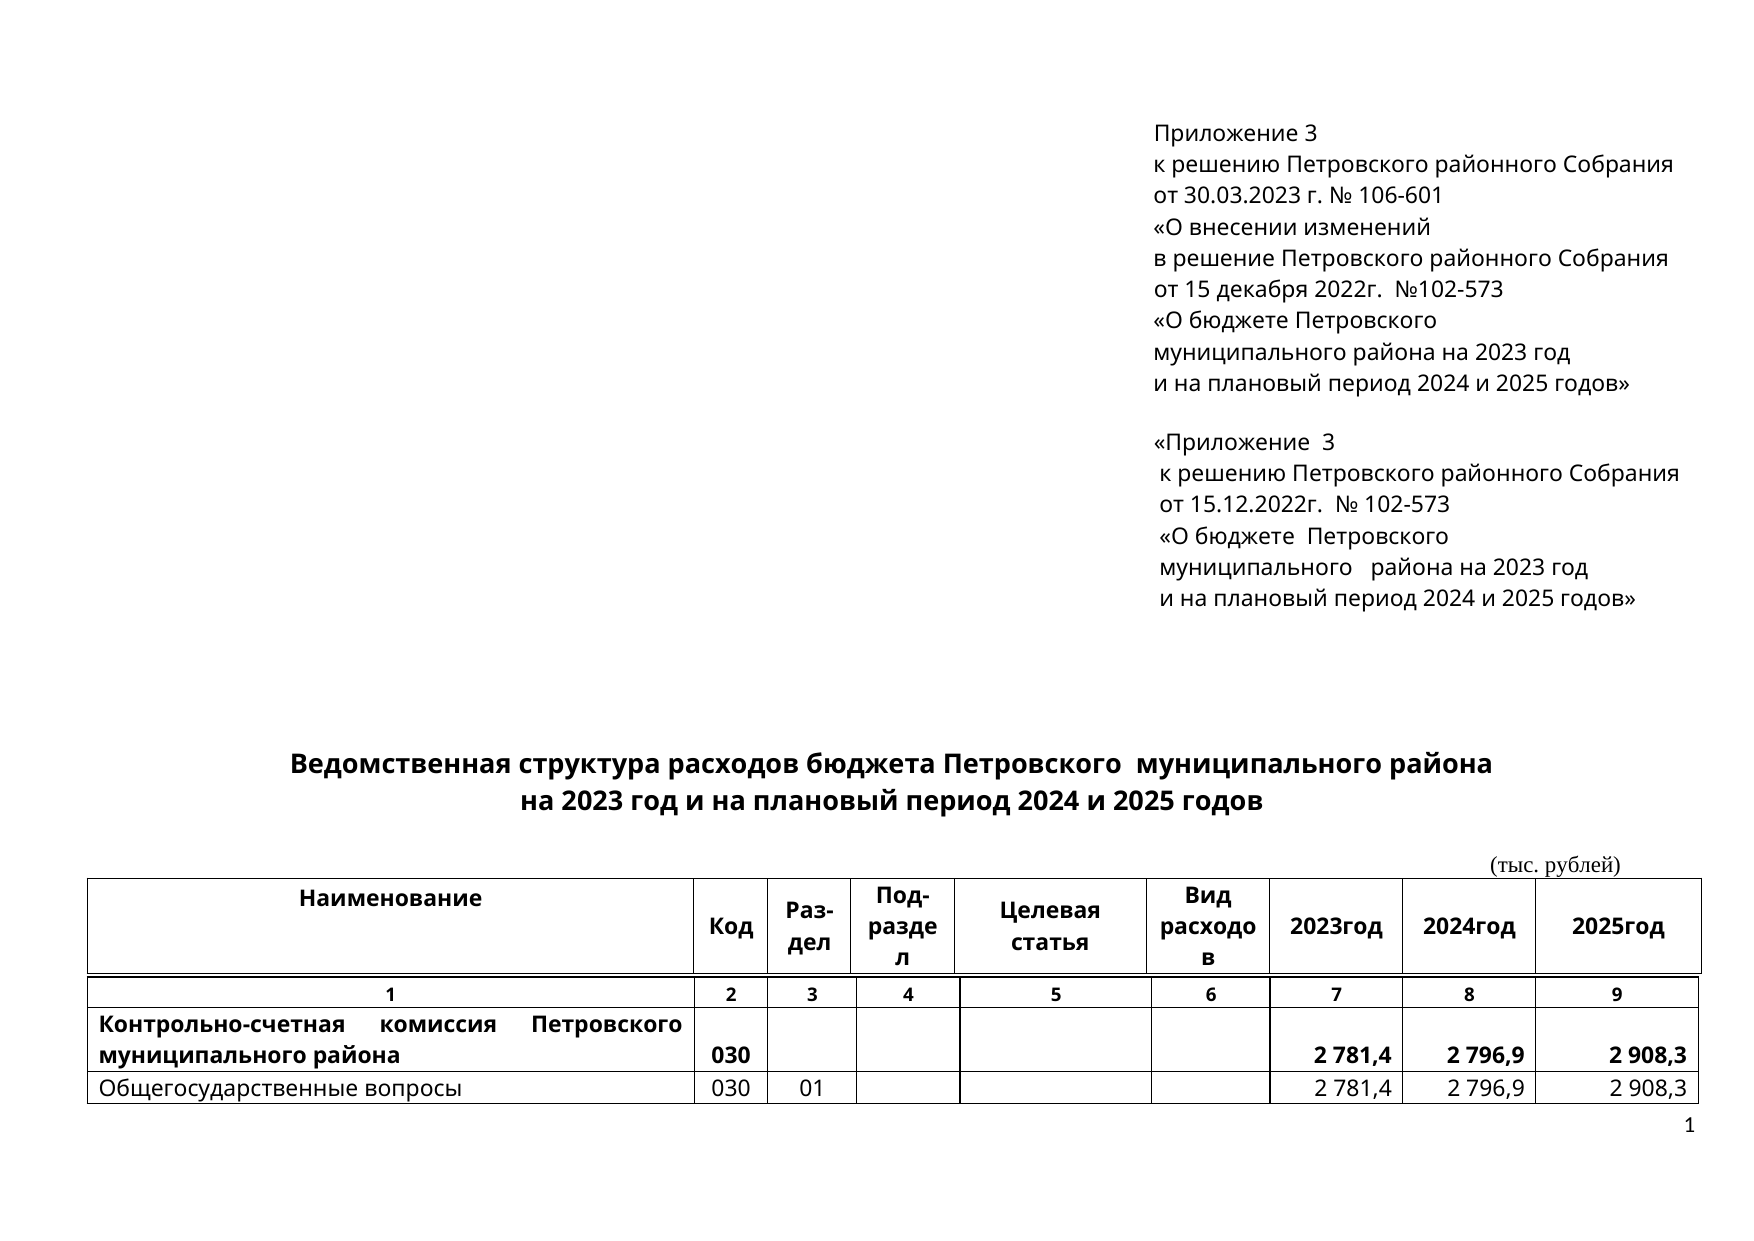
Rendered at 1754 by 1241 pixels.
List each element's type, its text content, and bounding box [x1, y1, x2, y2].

table_header Код [694, 879, 767, 972]
table_header 2 [695, 978, 767, 1007]
text на 2023 год и на плановый период 2024 и 2025 годов [89, 781, 1695, 818]
table_cell [857, 1072, 959, 1103]
table_cell 2 781,4 [1271, 1008, 1402, 1071]
table_cell [857, 1008, 959, 1071]
table_header 5 [961, 978, 1151, 1007]
table_cell 2 796,9 [1403, 1072, 1535, 1103]
table_cell [1152, 1072, 1269, 1103]
table_header 6 [1152, 978, 1269, 1007]
table_header Вид расходов [1147, 879, 1269, 972]
table_cell 030 [695, 1008, 767, 1071]
table_header Целевая статья [955, 879, 1146, 972]
table_header 1 [88, 978, 694, 1007]
table_cell [1152, 1008, 1269, 1071]
table_cell 2 908,3 [1536, 1072, 1698, 1103]
table_cell Общегосударственные вопросы [88, 1072, 694, 1103]
table_header 7 [1271, 978, 1402, 1007]
table_cell 01 [768, 1072, 856, 1103]
table_cell 2 781,4 [1271, 1072, 1402, 1103]
table_header 8 [1403, 978, 1535, 1007]
table_header Наименование [88, 879, 693, 972]
table_header Под-раздел [851, 879, 954, 972]
table_cell [961, 1072, 1151, 1103]
text Ведомственная структура расходов бюджета Петровского муниципального района [89, 744, 1695, 781]
table_cell 2 908,3 [1536, 1008, 1698, 1071]
table_cell Контрольно-счетная комиссия Петровского муниципального района [88, 1008, 694, 1071]
table_cell [768, 1008, 856, 1071]
table_header Раз-дел [768, 879, 850, 972]
table_header 2023год [1270, 879, 1402, 972]
table_header 2025год [1536, 879, 1701, 972]
table_cell 030 [695, 1072, 767, 1103]
table_cell [961, 1008, 1151, 1071]
table_cell 2 796,9 [1403, 1008, 1535, 1071]
table_header 4 [857, 978, 959, 1007]
table_header 9 [1536, 978, 1698, 1007]
table_header 3 [768, 978, 856, 1007]
text (тыс. рублей) [89, 851, 1754, 878]
table_header [78, 89, 1698, 613]
table_header 2024год [1403, 879, 1535, 972]
